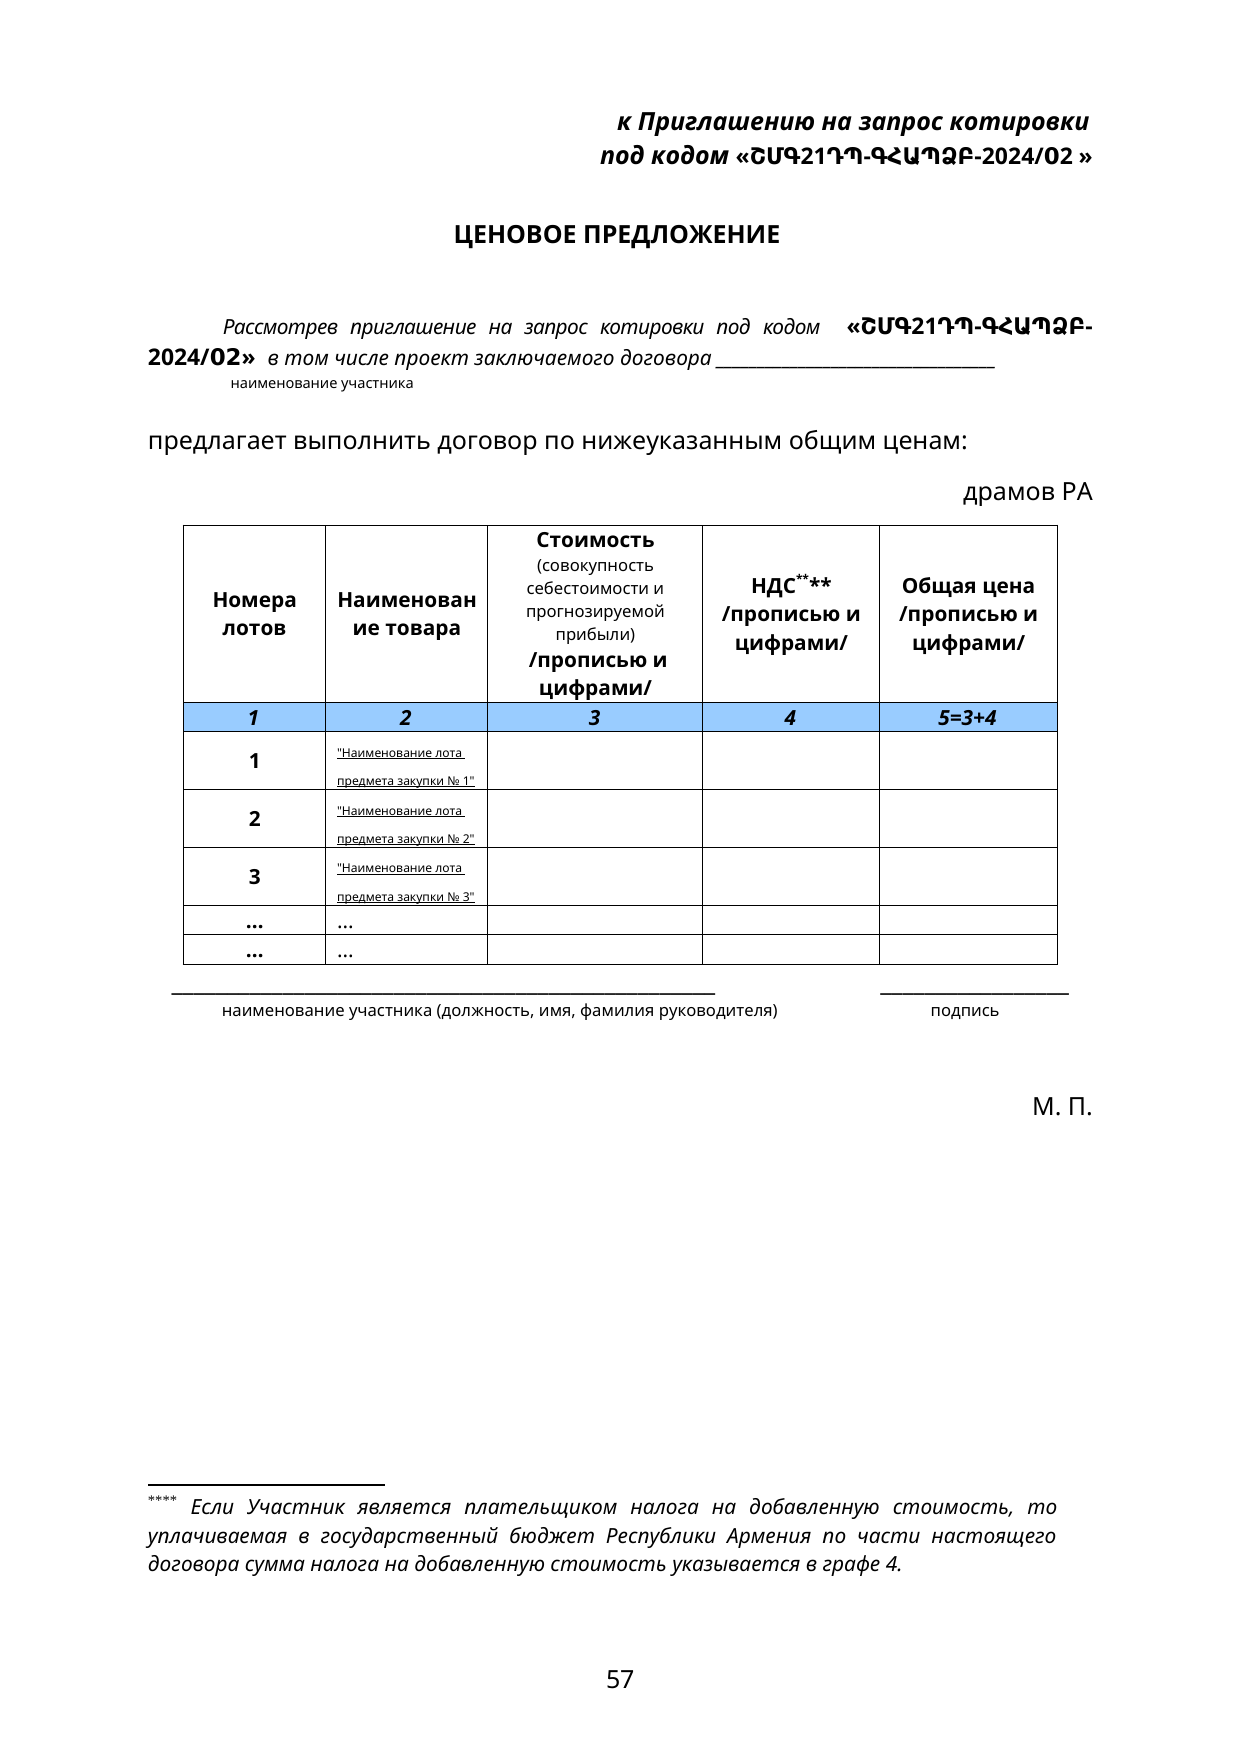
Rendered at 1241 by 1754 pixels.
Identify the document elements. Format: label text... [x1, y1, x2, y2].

text драмов РА [148, 474, 1092, 508]
text предлагает выполнить договор по нижеуказанным общим ценам: [148, 423, 1092, 457]
table_cell [880, 848, 1057, 905]
table_header Стоимость (совокупность себестоимости и прогнозируемой прибыли) /прописью и цифрами/ [488, 526, 702, 702]
table_cell [880, 906, 1057, 934]
table_cell [703, 732, 879, 789]
table_cell 2 [184, 790, 325, 847]
text к Приглашению на запрос котировки под кодом «ՇՄԳ21ԴՊ-ԳՀԱՊՁԲ-2024/02 » [148, 103, 1092, 172]
text наименование участника [148, 372, 1092, 406]
text Рассмотрев приглашение на запрос котировки под кодом «ՇՄԳ21ԴՊ-ԳՀԱՊՁԲ-2024/02» в том числе проект заключаемого договора __________________________________ [148, 310, 1092, 372]
table_cell … [184, 906, 325, 934]
table_cell [703, 935, 879, 964]
table_cell "Наименование лота предмета закупки № 1" [326, 732, 487, 789]
table_cell [488, 906, 702, 934]
table_cell "Наименование лота предмета закупки № 3" [326, 848, 487, 905]
table_header НДС** /прописью и цифрами/ [703, 526, 879, 702]
table_cell [488, 935, 702, 964]
table_cell [880, 935, 1057, 964]
table_header Наименование товара [326, 526, 487, 702]
table_cell 1 [184, 703, 325, 731]
table_cell "Наименование лота предмета закупки № 2" [326, 790, 487, 847]
text наименование участника (должность, имя, фамилия руководителя) подпись [222, 999, 1092, 1022]
table_header Общая цена /прописью и цифрами/ [880, 526, 1057, 702]
text ЦЕНОВОЕ ПРЕДЛОЖЕНИЕ [141, 217, 1092, 251]
table_cell [488, 790, 702, 847]
table_cell [880, 732, 1057, 789]
table_header Номера лотов [184, 526, 325, 702]
table_cell 1 [184, 732, 325, 789]
text М. П. [148, 1089, 1092, 1123]
table_cell [703, 848, 879, 905]
table_cell 5=3+4 [880, 703, 1057, 731]
table_cell [488, 848, 702, 905]
table_cell [703, 790, 879, 847]
text _________________________________________________ _________________ [148, 965, 1092, 999]
table_cell 2 [326, 703, 487, 731]
table_cell [703, 906, 879, 934]
table_cell 3 [488, 703, 702, 731]
table_cell 4 [703, 703, 879, 731]
table_cell ... [326, 906, 487, 934]
table_cell … [184, 935, 325, 964]
table_cell 3 [184, 848, 325, 905]
table_cell [488, 732, 702, 789]
table_cell [880, 790, 1057, 847]
table_cell ... [326, 935, 487, 964]
